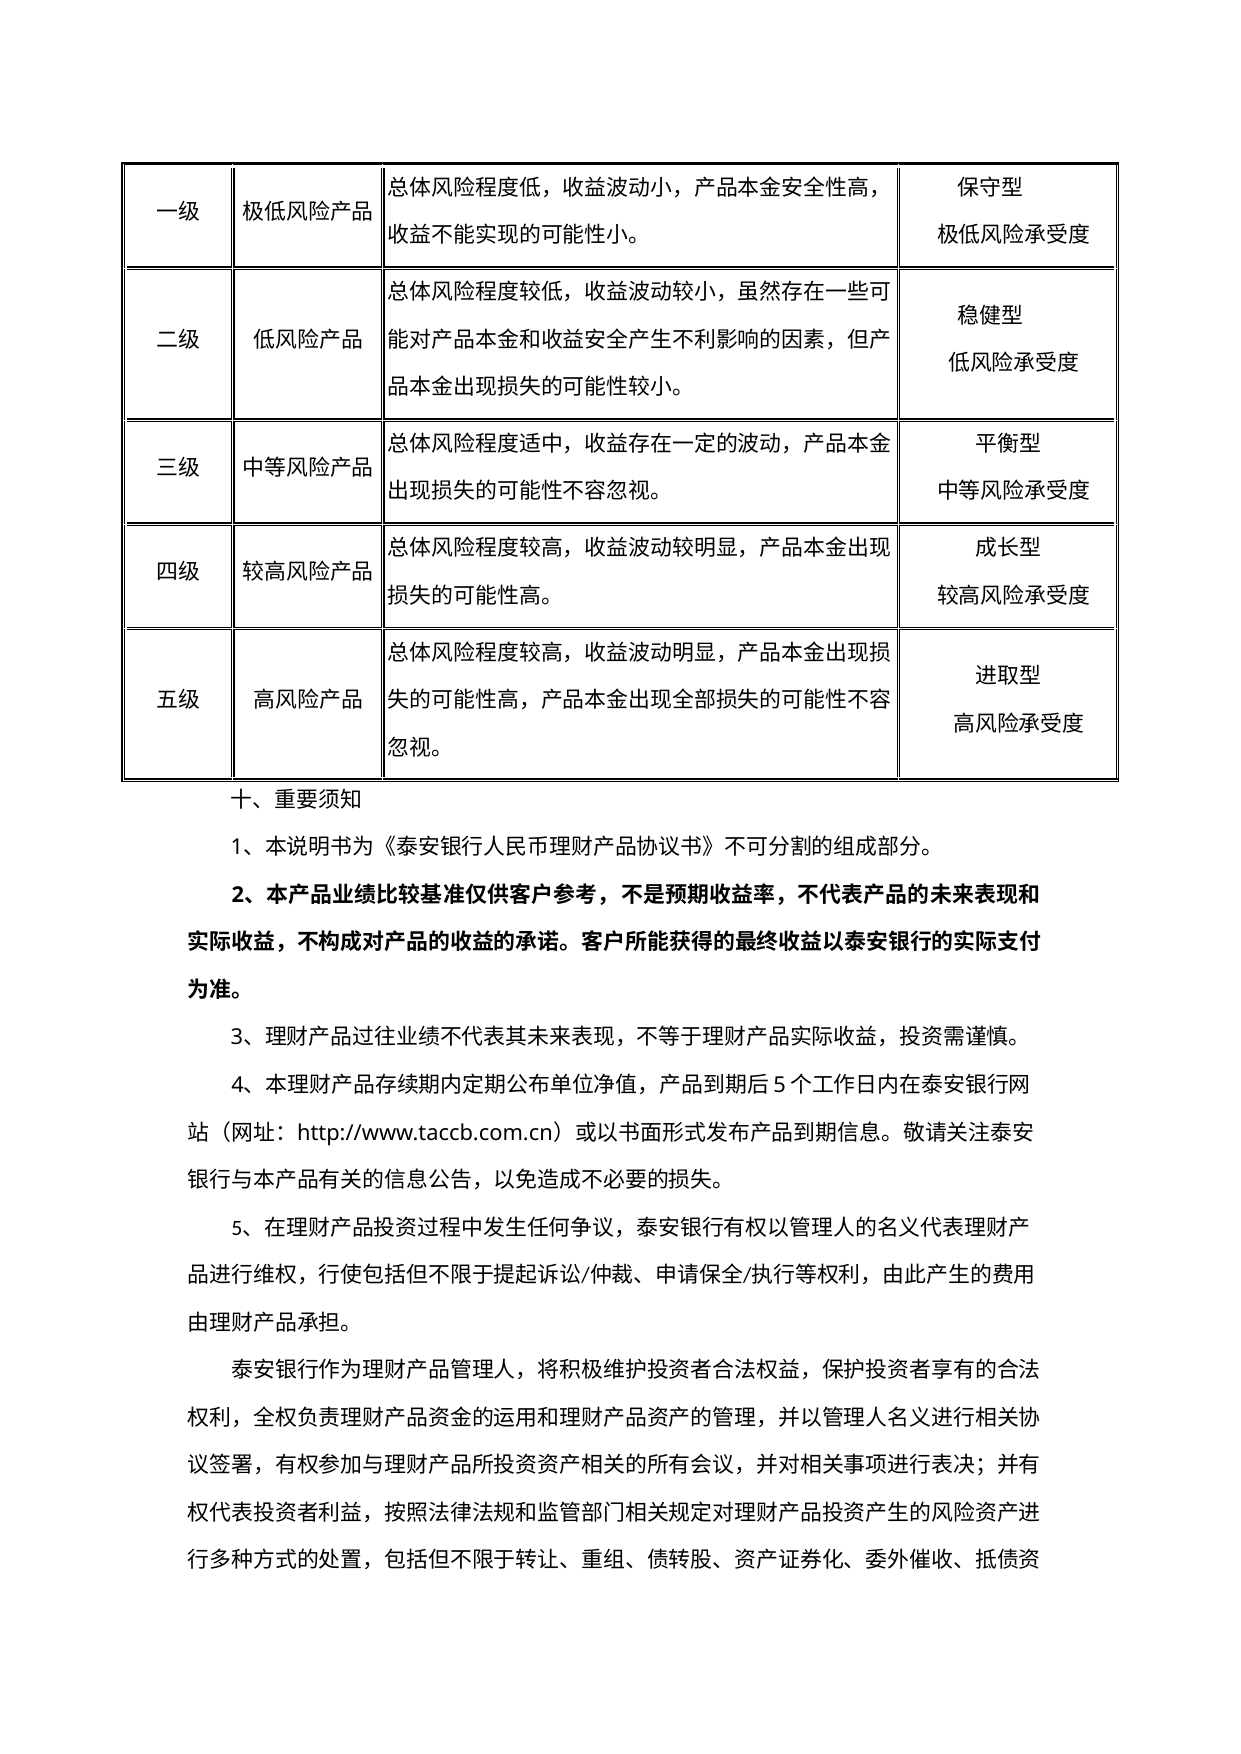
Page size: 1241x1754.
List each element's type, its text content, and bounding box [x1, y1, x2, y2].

table_cell 三级 [125, 418, 231, 522]
table_cell 较高风险产品 [235, 526, 381, 627]
table_cell 总体风险程度适中，收益存在一定的波动，产品本金出现损失的可能性不容忽视。 [385, 422, 897, 522]
table_cell 高风险产品 [233, 627, 383, 778]
text 3、理财产品过往业绩不代表其未来表现，不等于理财产品实际收益，投资需谨慎。 [187, 1019, 1042, 1051]
table_cell 四级 [125, 522, 231, 627]
table_cell 总体风险程度较低，收益波动较小，虽然存在一些可能对产品本金和收益安全产生不利影响的因素，但产品本金出现损失的可能性较小。 [385, 270, 897, 418]
text 5、在理财产品投资过程中发生任何争议，泰安银行有权以管理人的名义代表理财产品进行维权，行使包括但不限于提起诉讼/仲裁、申请保全/执行等权利，由此产生的费用由理财产品承担。 [187, 1209, 1041, 1336]
table_cell 成长型 较高风险承受度 [900, 522, 1116, 627]
table_cell 进取型 高风险承受度 [899, 627, 1117, 778]
text 1、本说明书为《泰安银行人民币理财产品协议书》不可分割的组成部分。 [230, 829, 1042, 861]
text 4、本理财产品存续期内定期公布单位净值，产品到期后5个工作日内在泰安银行网站（网址：http://www.taccb.com.cn）或以书面形式发布产品到期信息。敬请关注泰安银行与本产品有关的信息公告，以免造成不必要的损失。 [187, 1067, 1041, 1194]
table_cell 二级 [125, 266, 231, 418]
table_cell 平衡型 中等风险承受度 [900, 418, 1116, 522]
table_cell 稳健型 低风险承受度 [900, 266, 1116, 418]
table_cell 低风险产品 [235, 270, 381, 418]
table_cell 一级 [125, 164, 233, 266]
text 2、本产品业绩比较基准仅供客户参考，不是预期收益率，不代表产品的未来表现和实际收益，不构成对产品的收益的承诺。客户所能获得的最终收益以泰安银行的实际支付为准。 [187, 877, 1041, 1003]
table_cell 总体风险程度较高，收益波动较明显，产品本金出现损失的可能性高。 [385, 526, 897, 627]
table_cell 总体风险程度较高，收益波动明显，产品本金出现损失的可能性高，产品本金出现全部损失的可能性不容忽视。 [383, 630, 899, 778]
table_cell 保守型 极低风险承受度 [899, 165, 1116, 266]
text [187, 1352, 1041, 1574]
table_cell 五级 [123, 627, 233, 778]
table_cell 总体风险程度低，收益波动小，产品本金安全性高，收益不能实现的可能性小。 [383, 165, 899, 266]
text 十、重要须知 [187, 782, 1042, 813]
table_cell 中等风险产品 [235, 422, 381, 522]
table_cell 极低风险产品 [233, 164, 383, 266]
